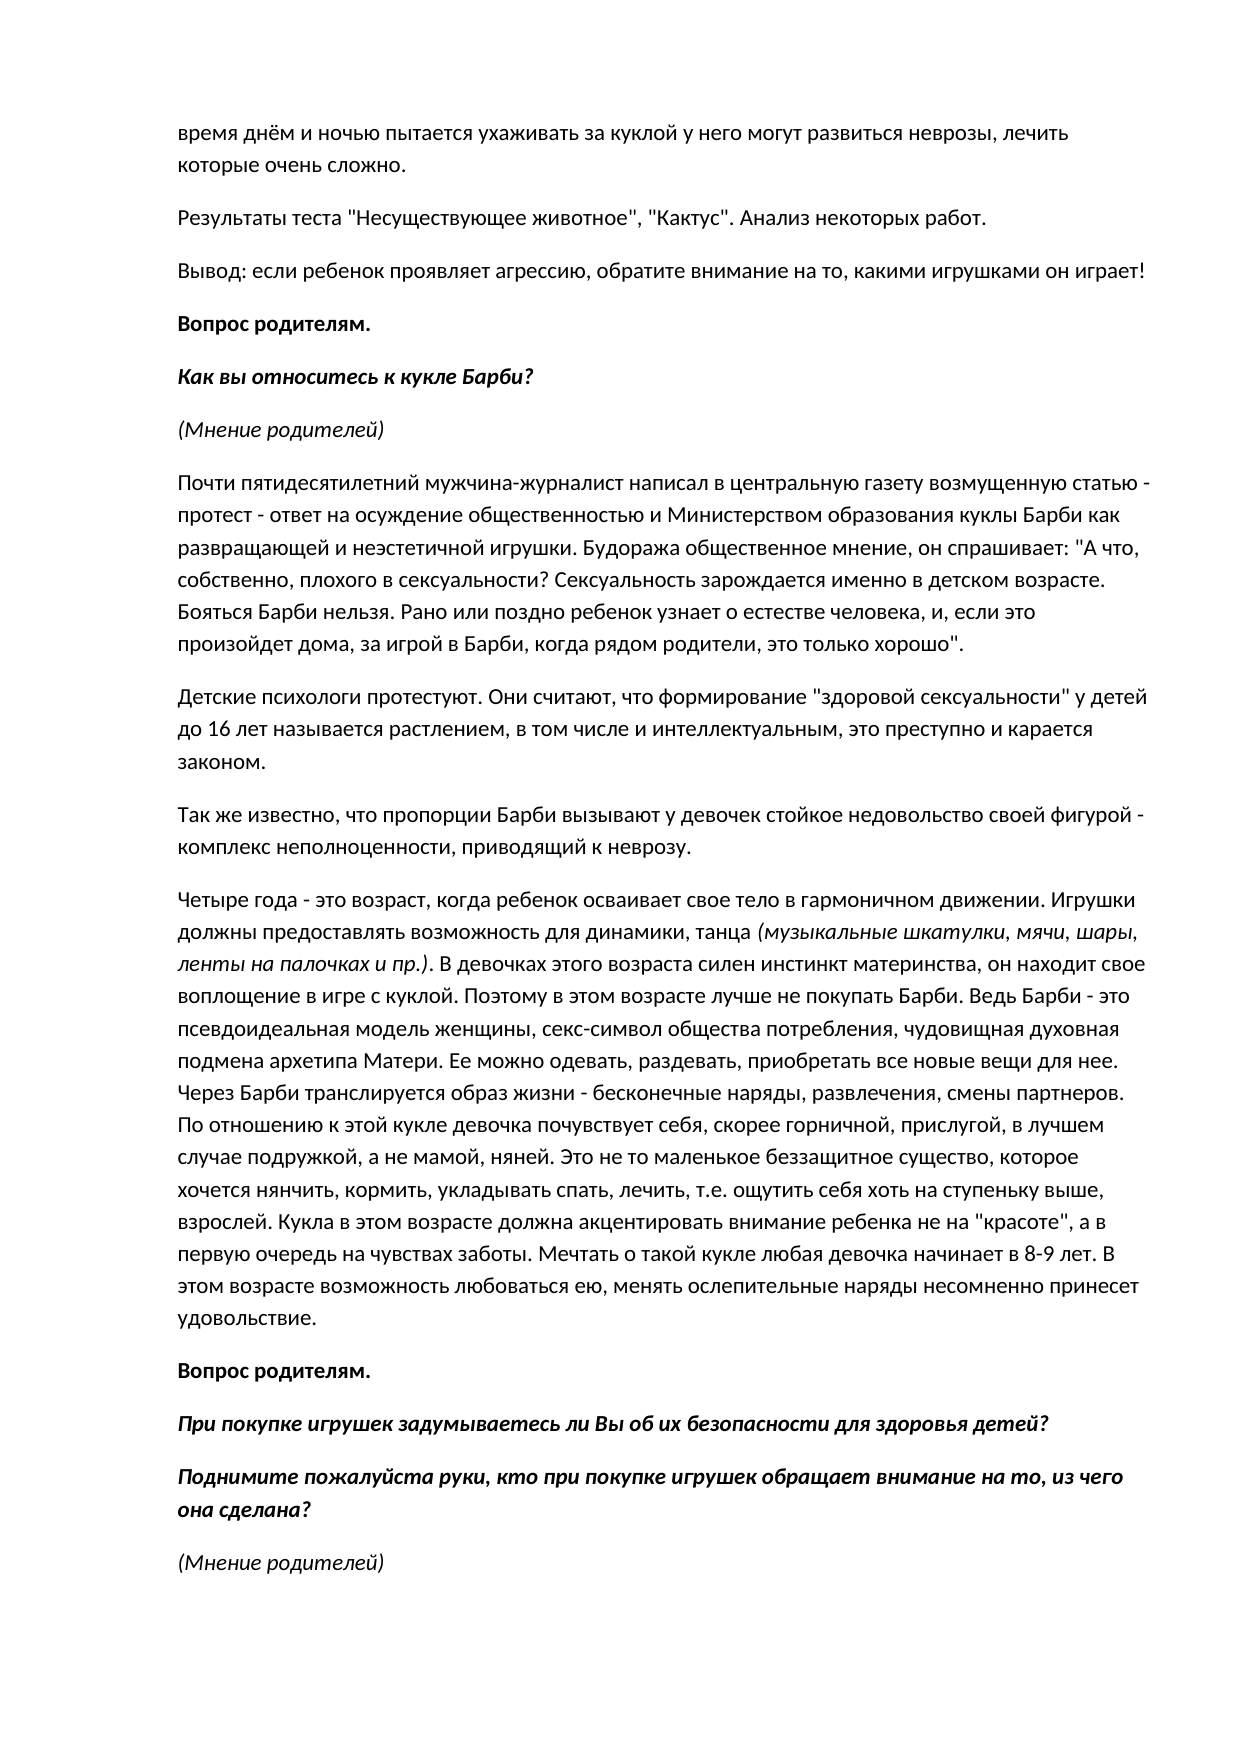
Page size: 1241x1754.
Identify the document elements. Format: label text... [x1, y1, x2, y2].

text Результаты теста "Несуществующее животное", "Кактус". Анализ некоторых работ. [177, 203, 1152, 231]
text Почти пятидесятилетний мужчина-журналист написал в центральную газету возмущенную статью - протест - ответ на осуждение общественностью и Министерством образования куклы Барби как развращающей и неэстетичной игрушки. Будоража общественное мнение, он спрашивает: "А что, собственно, плохого в сексуальности? Сексуальность зарождается именно в детском возрасте. Бояться Барби нельзя. Рано или поздно ребенок узнает о естестве человека, и, если это произойдет дома, за игрой в Барби, когда рядом родители, это только хорошо". [177, 468, 1152, 657]
text Поднимите пожалуйста руки, кто при покупке игрушек обращает внимание на то, из чего она сделана? [177, 1462, 1152, 1523]
text Вопрос родителям. [177, 309, 1152, 337]
text Так же известно, что пропорции Барби вызывают у девочек стойкое недовольство своей фигурой - комплекс неполноценности, приводящий к неврозу. [177, 800, 1152, 860]
text При покупке игрушек задумываетесь ли Вы об их безопасности для здоровья детей? [177, 1409, 1152, 1437]
text Вопрос родителям. [177, 1356, 1152, 1384]
text Как вы относитесь к кукле Барби? [177, 362, 1152, 390]
text Детские психологи протестуют. Они считают, что формирование "здоровой сексуальности" у детей до 16 лет называется растлением, в том числе и интеллектуальным, это преступно и карается законом. [177, 682, 1152, 775]
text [177, 118, 1152, 178]
text (Мнение родителей) [177, 1548, 1152, 1576]
text Вывод: если ребенок проявляет агрессию, обратите внимание на то, какими игрушками он играет! [177, 256, 1152, 284]
text (Мнение родителей) [177, 415, 1152, 443]
text Четыре года - это возраст, когда ребенок осваивает свое тело в гармоничном движении. Игрушки должны предоставлять возможность для динамики, танца (музыкальные шкатулки, мячи, шары, ленты на палочках и пр.). В девочках этого возраста силен инстинкт материнства, он находит свое воплощение в игре с куклой. Поэтому в этом возрасте лучше не покупать Барби. Ведь Барби - это псевдоидеальная модель женщины, секс-символ общества потребления, чудовищная духовная подмена архетипа Матери. Ее можно одевать, раздевать, приобретать все новые вещи для нее. Через Барби транслируется образ жизни - бесконечные наряды, развлечения, смены партнеров. По отношению к этой кукле девочка почувствует себя, скорее горничной, прислугой, в лучшем случае подружкой, а не мамой, няней. Это не то маленькое беззащитное существо, которое хочется нянчить, кормить, укладывать спать, лечить, т.е. ощутить себя хоть на ступеньку выше, взрослей. Кукла в этом возрасте должна акцентировать внимание ребенка не на "красоте", а в первую очередь на чувствах заботы. Мечтать о такой кукле любая девочка начинает в 8-9 лет. В этом возрасте возможность любоваться ею, менять ослепительные наряды несомненно принесет удовольствие. [177, 885, 1152, 1331]
